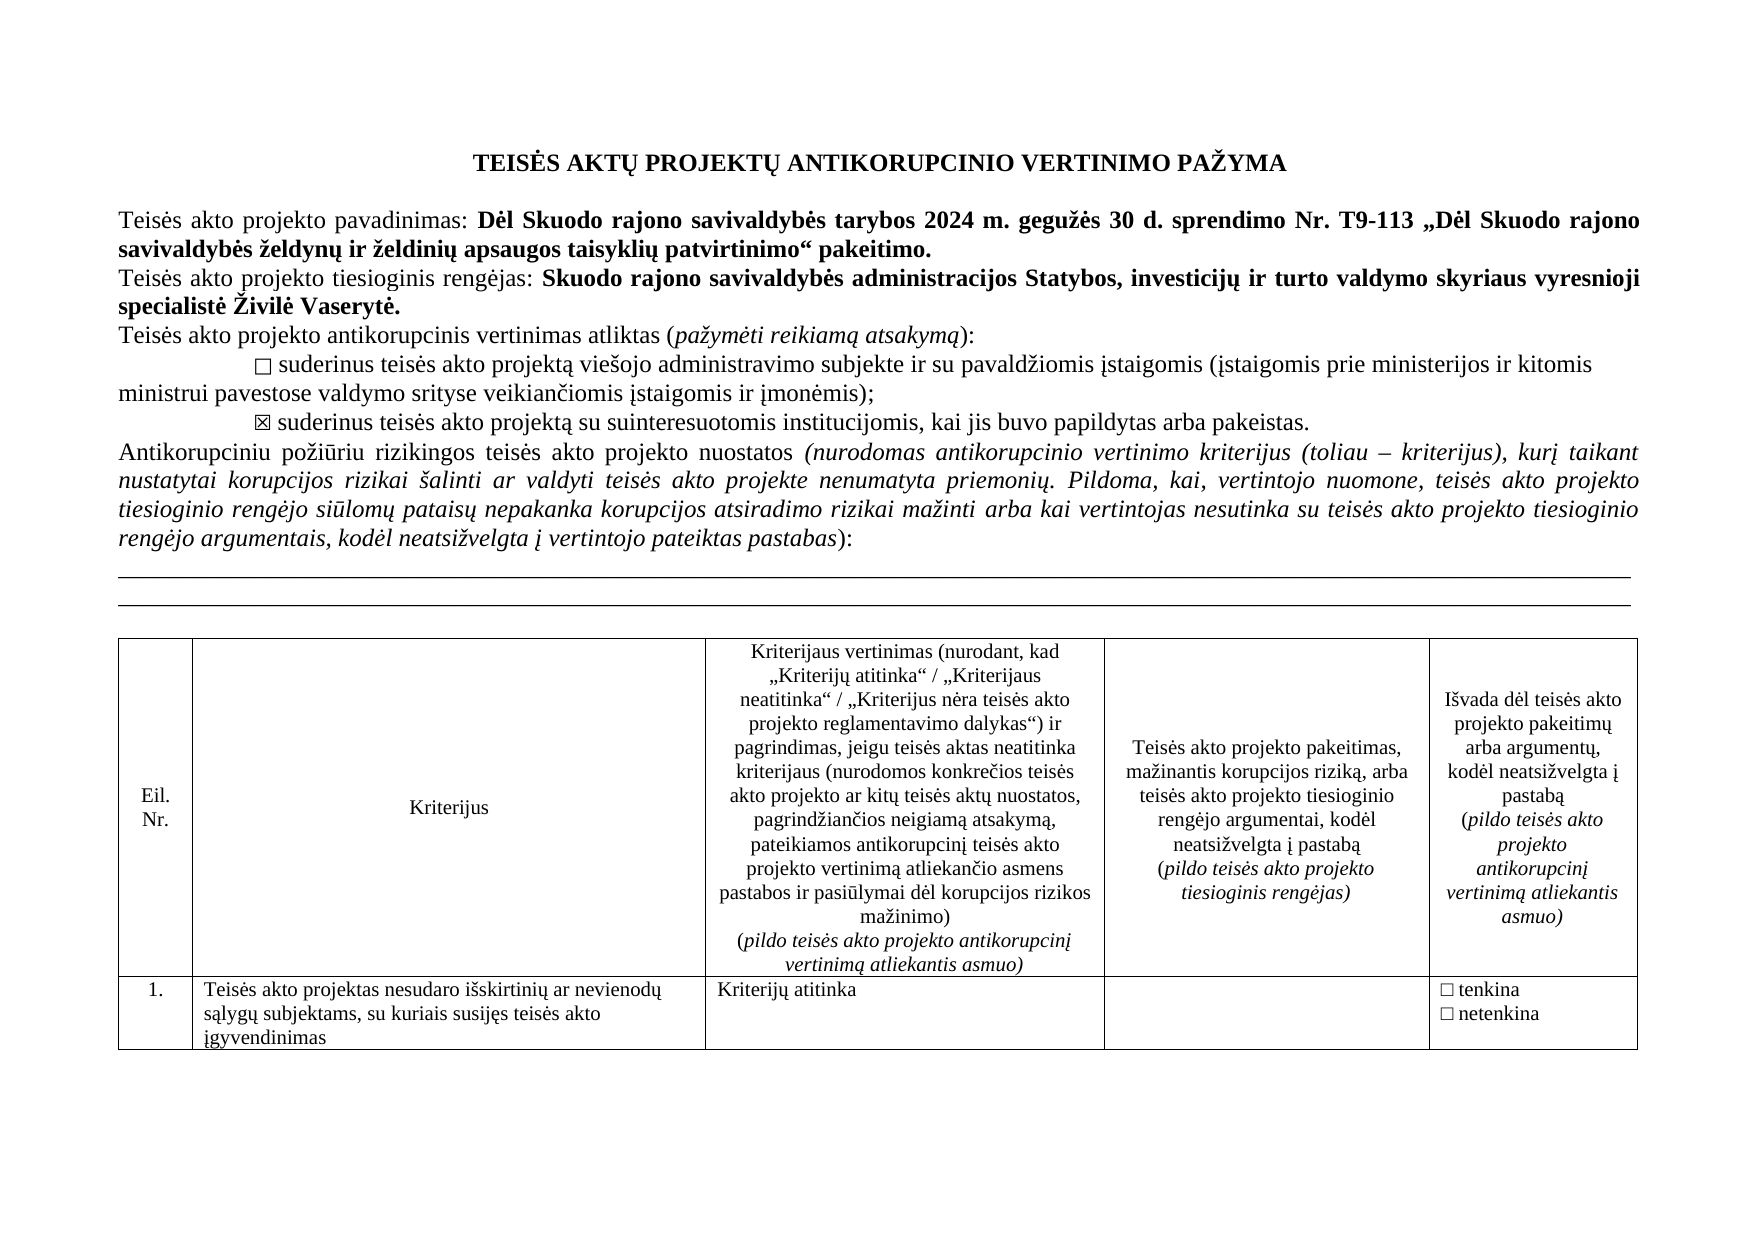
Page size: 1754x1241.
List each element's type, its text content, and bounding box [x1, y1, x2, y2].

text Teisės akto projekto tiesioginis rengėjas: Skuodo rajono savivaldybės administracijos Statybos, investicijų ir turto valdymo skyriaus vyresnioji specialistė Živilė Vaserytė. [118, 263, 1642, 320]
table_header Teisės akto projekto pakeitimas, mažinantis korupcijos riziką, arba teisės akto projekto tiesioginio rengėjo argumentai, kodėl neatsižvelgta į pastabą (pildo teisės akto projekto tiesioginis rengėjas) [1105, 639, 1429, 976]
table_cell Teisės akto projektas nesudaro išskirtinių ar nevienodų sąlygų subjektams, su kuriais susijęs teisės akto įgyvendinimas [193, 977, 705, 1049]
text Teisės akto projekto antikorupcinis vertinimas atliktas (pažymėti reikiamą atsakymą): [118, 320, 1642, 349]
text Antikorupciniu požiūriu rizikingos teisės akto projekto nuostatos (nurodomas antikorupcinio vertinimo kriterijus (toliau – kriterijus), kurį taikant nustatytai korupcijos rizikai šalinti ar valdyti teisės akto projekte nenumatyta priemonių. Pildoma, kai, vertintojo nuomone, teisės akto projekto tiesioginio rengėjo siūlomų pataisų nepakanka korupcijos atsiradimo rizikai mažinti arba kai vertintojas nesutinka su teisės akto projekto tiesioginio rengėjo argumentais, kodėl neatsižvelgta į vertintojo pateiktas pastabas): [118, 437, 1642, 552]
text _________________________________________________________________________________________________________________________ [118, 552, 1642, 580]
table_cell 1. [119, 977, 192, 1049]
text ☒ suderinus teisės akto projektą su suinteresuotomis institucijomis, kai jis buvo papildytas arba pakeistas. [118, 407, 1642, 437]
table_header Išvada dėl teisės akto projekto pakeitimų arba argumentų, kodėl neatsižvelgta į pastabą (pildo teisės akto projekto antikorupcinį vertinimą atliekantis asmuo) [1430, 639, 1637, 976]
text □ suderinus teisės akto projektą viešojo administravimo subjekte ir su pavaldžiomis įstaigomis (įstaigomis prie ministerijos ir kitomis ministrui pavestose valdymo srityse veikiančiomis įstaigomis ir įmonėmis); [118, 349, 1642, 407]
table_header Kriterijaus vertinimas (nurodant, kad „Kriterijų atitinka“ / „Kriterijaus neatitinka“ / „Kriterijus nėra teisės akto projekto reglamentavimo dalykas“) ir pagrindimas, jeigu teisės aktas neatitinka kriterijaus (nurodomos konkrečios teisės akto projekto ar kitų teisės aktų nuostatos, pagrindžiančios neigiamą atsakymą, pateikiamos antikorupcinį teisės akto projekto vertinimą atliekančio asmens pastabos ir pasiūlymai dėl korupcijos rizikos mažinimo) (pildo teisės akto projekto antikorupcinį vertinimą atliekantis asmuo) [706, 639, 1104, 976]
table_cell [1105, 977, 1429, 1049]
table_header Eil. Nr. [119, 639, 192, 976]
text TEISĖS AKTŲ PROJEKTŲ ANTIKORUPCINIO VERTINIMO PAŽYMA [118, 148, 1642, 176]
text Teisės akto projekto pavadinimas: Dėl Skuodo rajono savivaldybės tarybos 2024 m. gegužės 30 d. sprendimo Nr. T9-113 „Dėl Skuodo rajono savivaldybės želdynų ir želdinių apsaugos taisyklių patvirtinimo“ pakeitimo. [118, 205, 1642, 263]
table_cell Kriterijų atitinka [706, 977, 1104, 1049]
table_header Kriterijus [193, 639, 705, 976]
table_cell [1430, 977, 1637, 1049]
text _________________________________________________________________________________________________________________________ [118, 580, 1642, 609]
